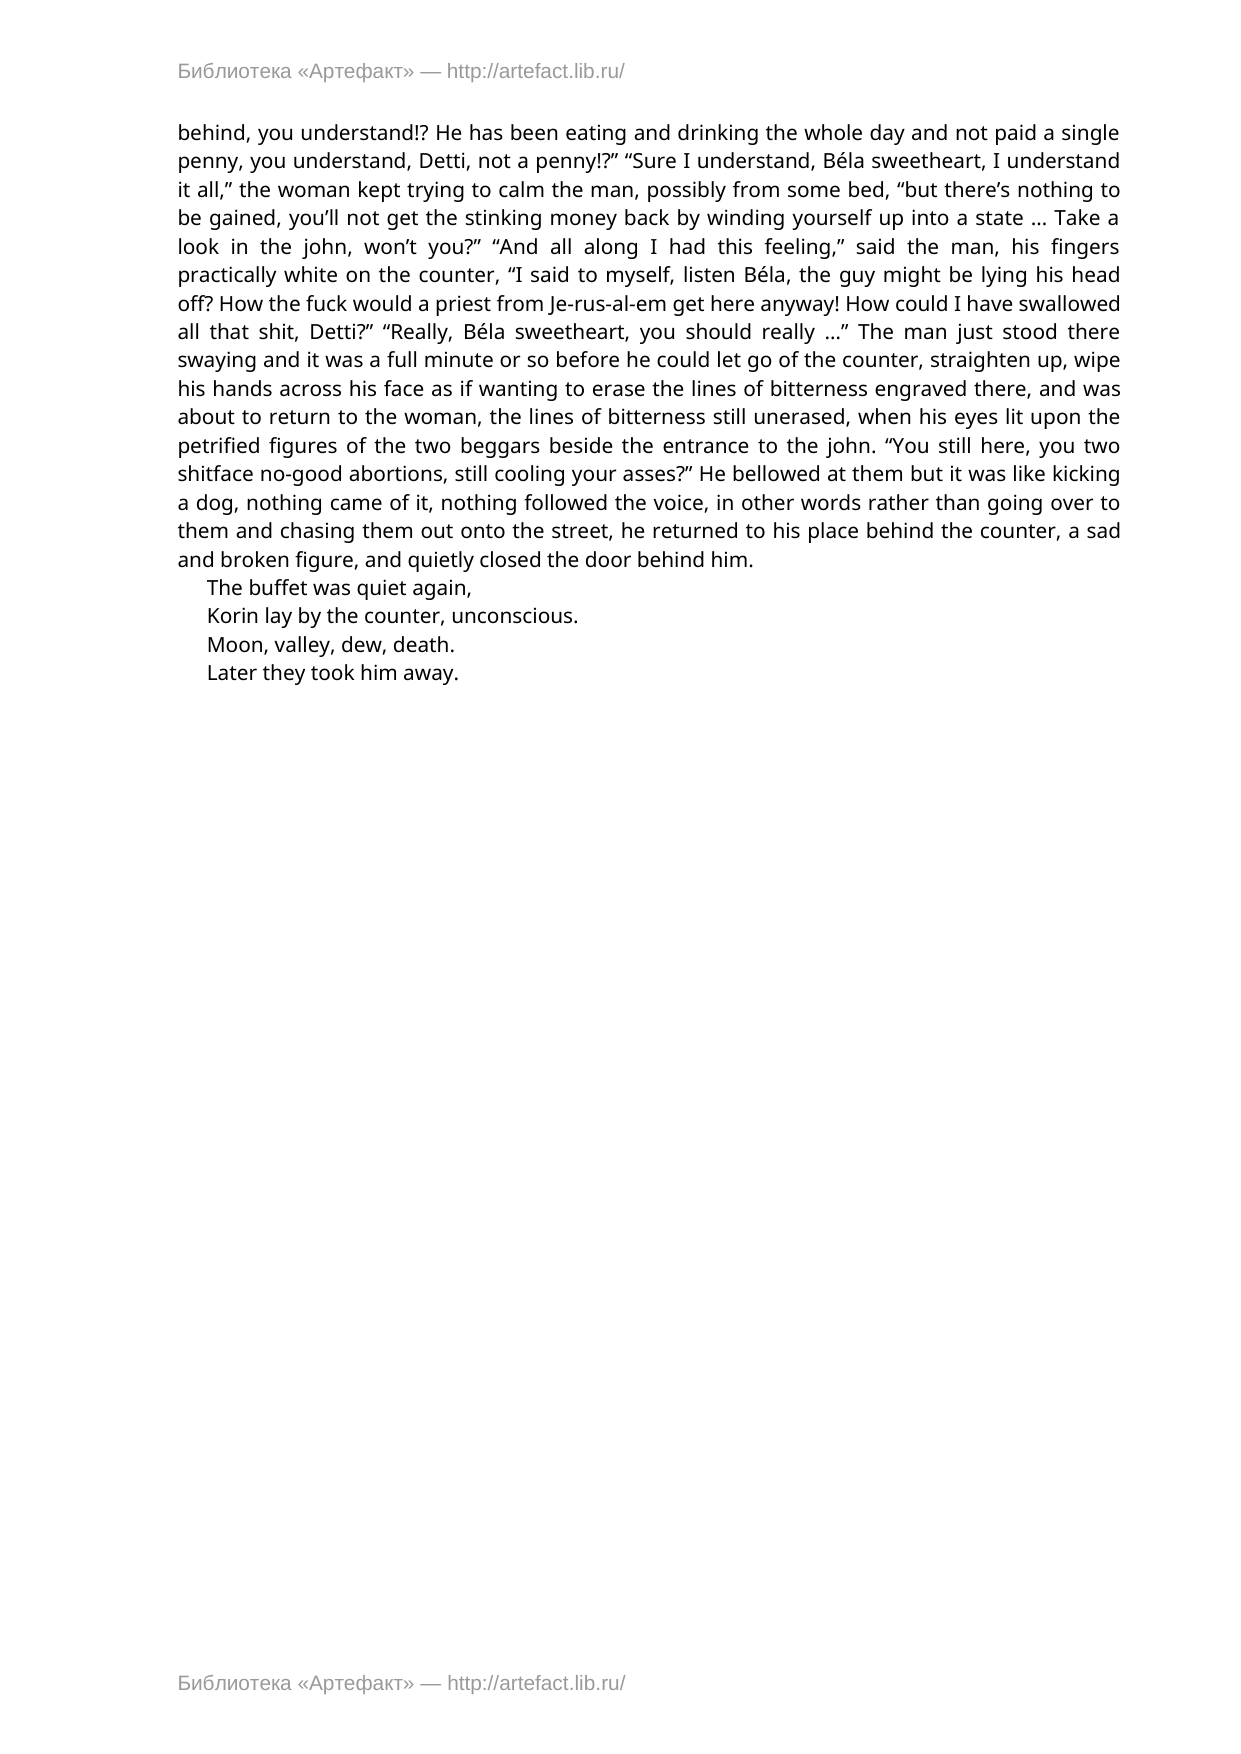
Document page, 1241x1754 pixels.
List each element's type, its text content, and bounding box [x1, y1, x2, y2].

text Later they took him away. [177, 658, 1122, 687]
text Korin lay by the counter, unconscious. [177, 602, 1122, 630]
text The buffet was quiet again, [177, 573, 1122, 602]
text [177, 118, 1122, 573]
text Moon, valley, dew, death. [177, 630, 1122, 658]
